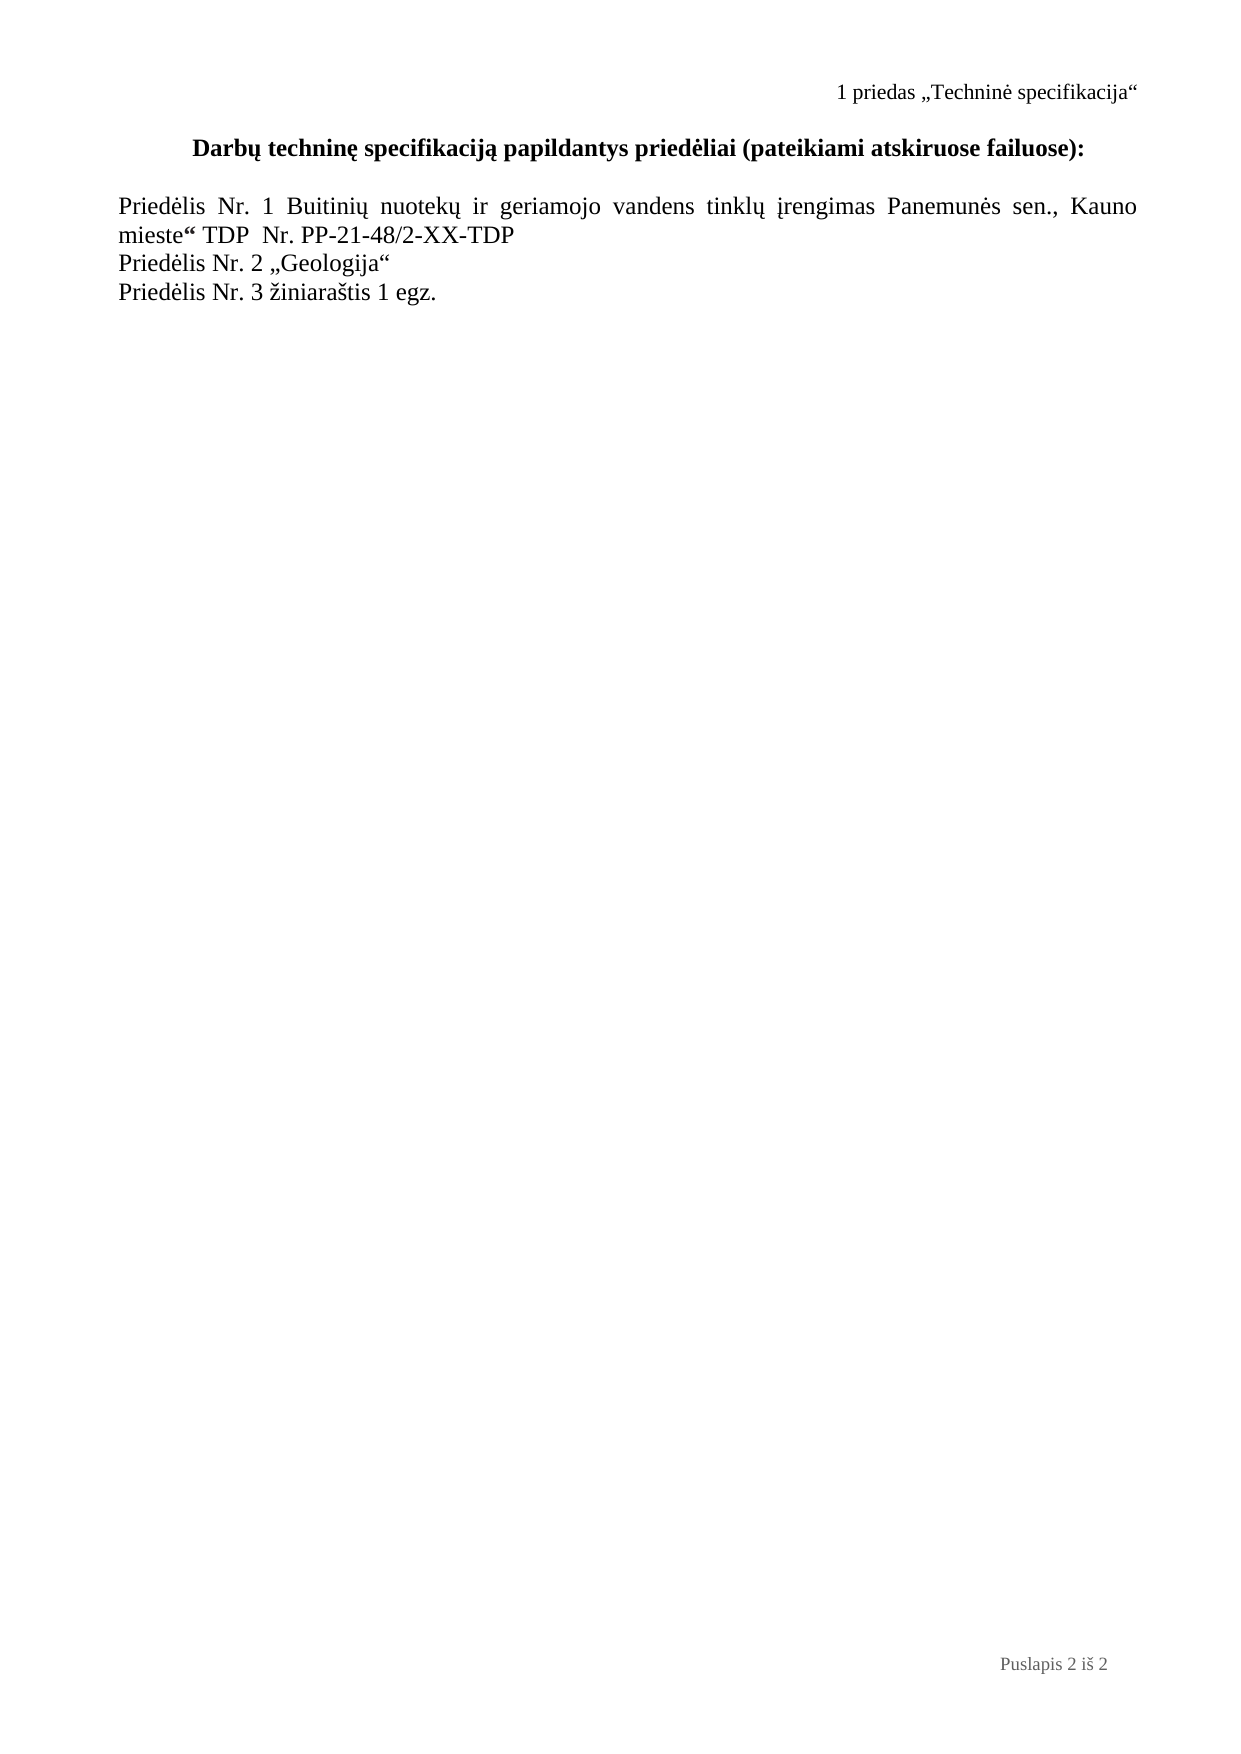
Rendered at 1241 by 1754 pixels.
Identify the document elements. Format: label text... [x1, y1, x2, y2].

text Darbų techninę specifikaciją papildantys priedėliai (pateikiami atskiruose failuose): [118, 133, 1138, 162]
text Priedėlis Nr. 2 „Geologija“ [118, 248, 1138, 277]
text Priedėlis Nr. 3 žiniaraštis 1 egz. [118, 277, 1138, 306]
list Priedėlis Nr. 1 Buitinių nuotekų ir geriamojo vandens tinklų įrengimas Panemunės sen., Kauno mieste“ TDP Nr. PP-21-48/2-XX-TDP [118, 191, 1138, 248]
